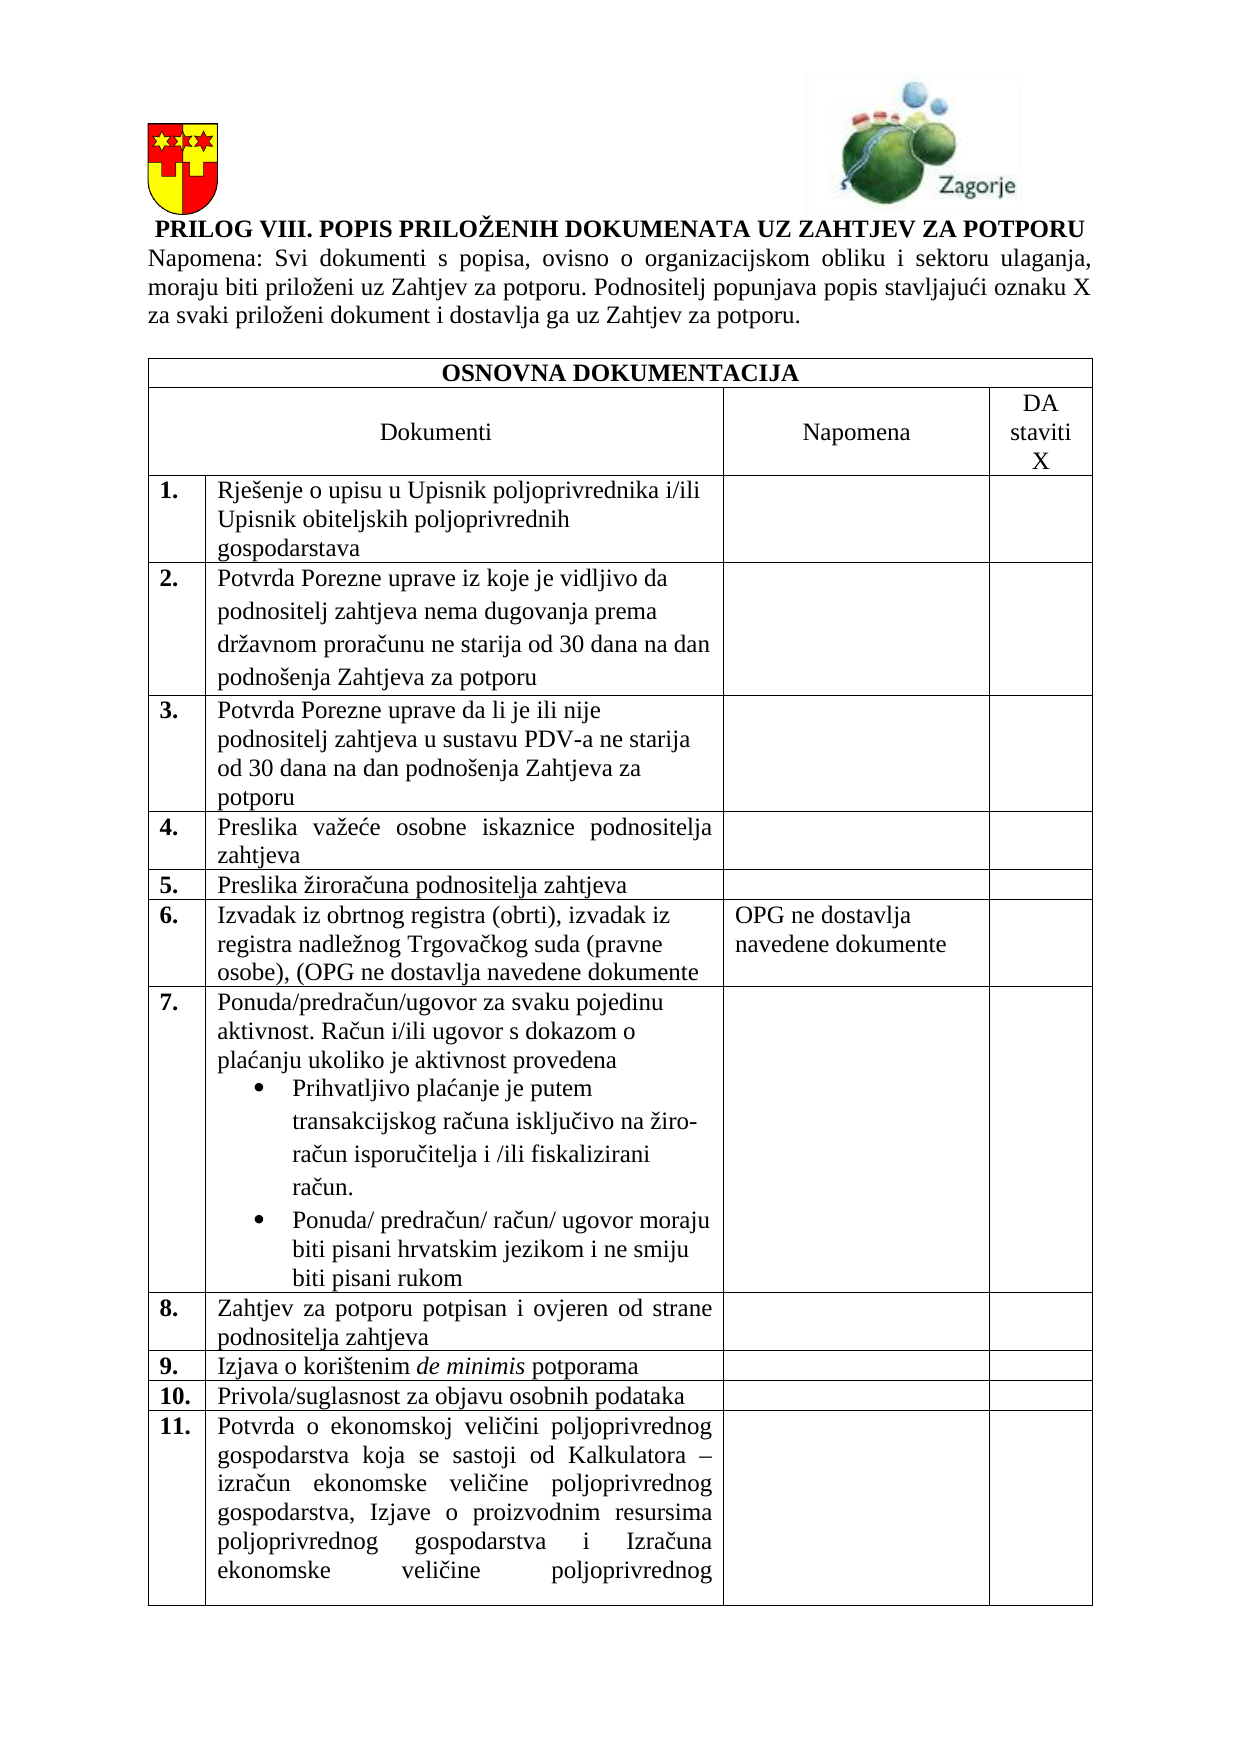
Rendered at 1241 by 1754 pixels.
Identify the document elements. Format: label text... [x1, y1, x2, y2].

table_cell [990, 1411, 1092, 1605]
table_cell 7. [149, 987, 205, 1292]
table_cell 9. [149, 1351, 205, 1380]
table_cell [990, 1381, 1092, 1410]
table_header OSNOVNA DOKUMENTACIJA [149, 359, 1092, 387]
table_cell [724, 1351, 989, 1380]
table_cell [724, 563, 989, 694]
table_cell [724, 1293, 989, 1350]
table_cell 4. [149, 812, 205, 869]
table_cell Ponuda/predračun/ugovor za svaku pojedinu aktivnost. Račun i/ili ugovor s dokazom o plaćanju ukoliko je aktivnost provedena Prihvatljivo plaćanje je putem transakcijskog računa isključivo na žiro-račun isporučitelja i /ili fiskalizirani račun. Ponuda/ predračun/ račun/ ugovor moraju biti pisani hrvatskim jezikom i ne smiju biti pisani rukom [206, 987, 723, 1292]
table_cell Privola/suglasnost za objavu osobnih podataka [206, 1381, 723, 1410]
table_cell [990, 1351, 1092, 1380]
table_cell 6. [149, 900, 205, 986]
table_cell Rješenje o upisu u Upisnik poljoprivrednika i/ili Upisnik obiteljskih poljoprivrednih gospodarstava [206, 476, 723, 562]
table_cell 11. [149, 1411, 205, 1605]
table_cell [724, 1381, 989, 1410]
table_cell Potvrda Porezne uprave da li je ili nije podnositelj zahtjeva u sustavu PDV-a ne starija od 30 dana na dan podnošenja Zahtjeva za potporu [206, 696, 723, 811]
table_cell [990, 563, 1092, 694]
table_cell [990, 987, 1092, 1292]
table_cell Dokumenti [149, 388, 723, 474]
table_cell [990, 812, 1092, 869]
table_cell Napomena [724, 388, 989, 474]
table_cell DA staviti X [990, 388, 1092, 474]
table_cell 1. [149, 476, 205, 562]
table_cell 2. [149, 563, 205, 694]
table_cell [990, 870, 1092, 899]
table_cell [724, 1411, 989, 1605]
picture [147, 123, 218, 215]
table_cell [724, 987, 989, 1292]
table_cell Izjava o korištenim de minimis potporama [206, 1351, 723, 1380]
table_cell Potvrda Porezne uprave iz koje je vidljivo da podnositelj zahtjeva nema dugovanja prema državnom proračunu ne starija od 30 dana na dan podnošenja Zahtjeva za potporu [206, 563, 723, 694]
table_cell OPG ne dostavlja navedene dokumente [724, 900, 989, 986]
table_cell 8. [149, 1293, 205, 1350]
table_cell 5. [149, 870, 205, 899]
table_cell [990, 900, 1092, 986]
table_cell [990, 1293, 1092, 1350]
table_cell Preslika žiroračuna podnositelja zahtjeva [206, 870, 723, 899]
table_cell 3. [149, 696, 205, 811]
table_cell [724, 870, 989, 899]
table_cell Izvadak iz obrtnog registra (obrti), izvadak iz registra nadležnog Trgovačkog suda (pravne osobe), (OPG ne dostavlja navedene dokumente [206, 900, 723, 986]
table_cell Zahtjev za potporu potpisan i ovjeren od strane podnositelja zahtjeva [206, 1293, 723, 1350]
table_cell [990, 696, 1092, 811]
table_cell [724, 476, 989, 562]
table_cell [724, 696, 989, 811]
table_cell 10. [149, 1381, 205, 1410]
table_cell [724, 812, 989, 869]
table_cell Preslika važeće osobne iskaznice podnositelja zahtjeva [206, 812, 723, 869]
picture [805, 73, 1023, 215]
table_cell [990, 476, 1092, 562]
